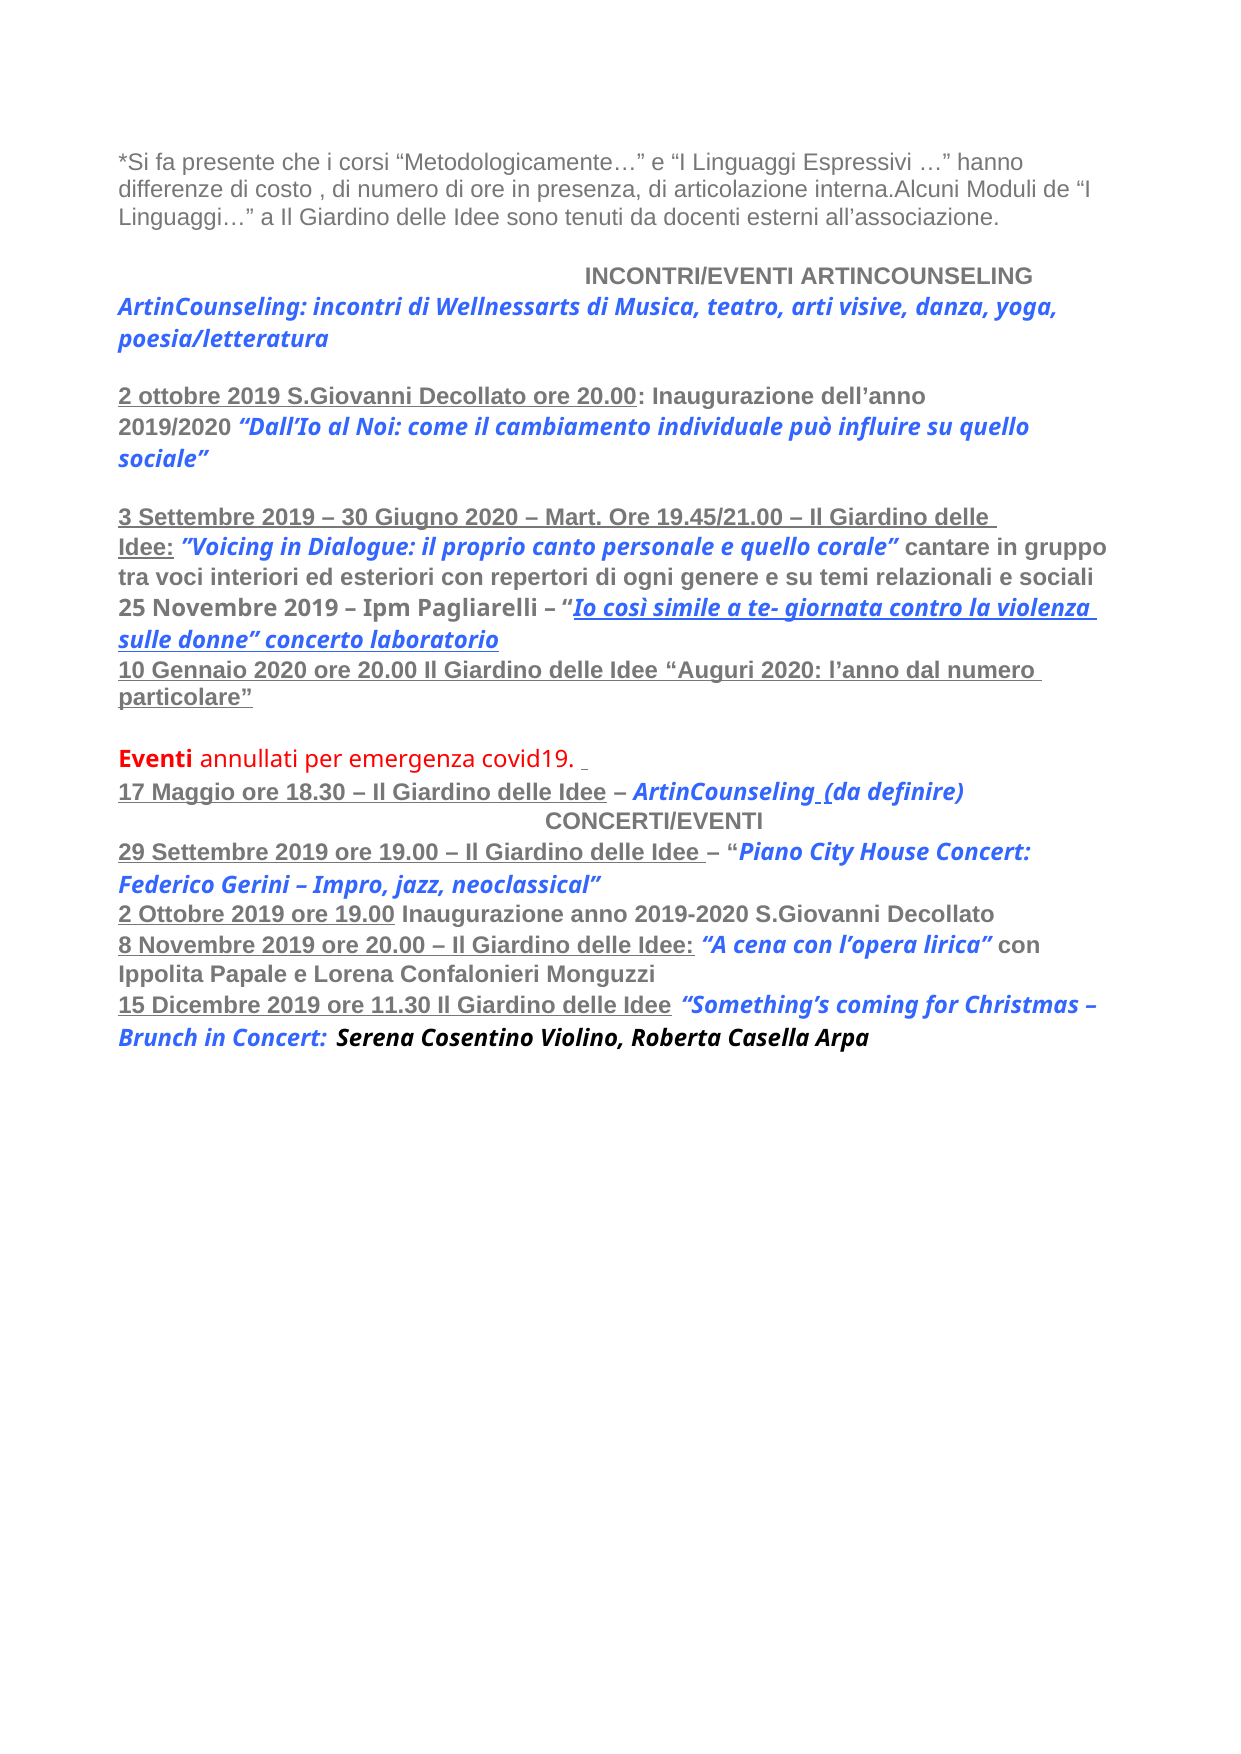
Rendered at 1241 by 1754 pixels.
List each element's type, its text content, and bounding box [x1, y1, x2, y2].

text INCONTRI/EVENTI ARTINCOUNSELING ArtinCounseling: incontri di Wellnessarts di Musica, teatro, arti visive, danza, yoga, poesia/letteratura [118, 262, 1122, 354]
text CONCERTI/EVENTI 29 Settembre 2019 ore 19.00 – Il Giardino delle Idee – “Piano City House Concert: Federico Gerini – Impro, jazz, neoclassical” [118, 807, 1122, 900]
text 17 Maggio ore 18.30 – Il Giardino delle Idee – ArtinCounseling (da definire) [118, 774, 1122, 807]
text 25 Novembre 2019 – Ipm Pagliarelli – “Io così simile a te- giornata contro la violenza sulle donne” concerto laboratorio [118, 590, 1122, 656]
text 2 Ottobre 2019 ore 19.00 Inaugurazione anno 2019-2020 S.Giovanni Decollato 8 Novembre 2019 ore 20.00 – Il Giardino delle Idee: “A cena con l’opera lirica” con Ippolita Papale e Lorena Confalonieri Monguzzi [118, 900, 1122, 988]
text 2 ottobre 2019 S.Giovanni Decollato ore 20.00: Inaugurazione dell’anno 2019/2020 “Dall’Io al Noi: come il cambiamento individuale può influire su quello sociale” [118, 354, 1122, 475]
text 3 Settembre 2019 – 30 Giugno 2020 – Mart. Ore 19.45/21.00 – Il Giardino delle Idee: ”Voicing in Dialogue: il proprio canto personale e quello corale” cantare in gruppo tra voci interiori ed esteriori con repertori di ogni genere e su temi relazionali e sociali [118, 475, 1122, 590]
text 15 Dicembre 2019 ore 11.30 Il Giardino delle Idee “Something’s coming for Christmas – Brunch in Concert: Serena Cosentino Violino, Roberta Casella Arpa [118, 988, 1122, 1053]
text *Si fa presente che i corsi “Metodologicamente…” e “I Linguaggi Espressivi …” hanno differenze di costo , di numero di ore in presenza, di articolazione interna.Alcuni Moduli de “I Linguaggi…” a Il Giardino delle Idee sono tenuti da docenti esterni all’associazione. [118, 148, 1122, 230]
text Eventi annullati per emergenza covid19. [118, 742, 1122, 774]
text 10 Gennaio 2020 ore 20.00 Il Giardino delle Idee “Auguri 2020: l’anno dal numero particolare” [118, 656, 1122, 711]
